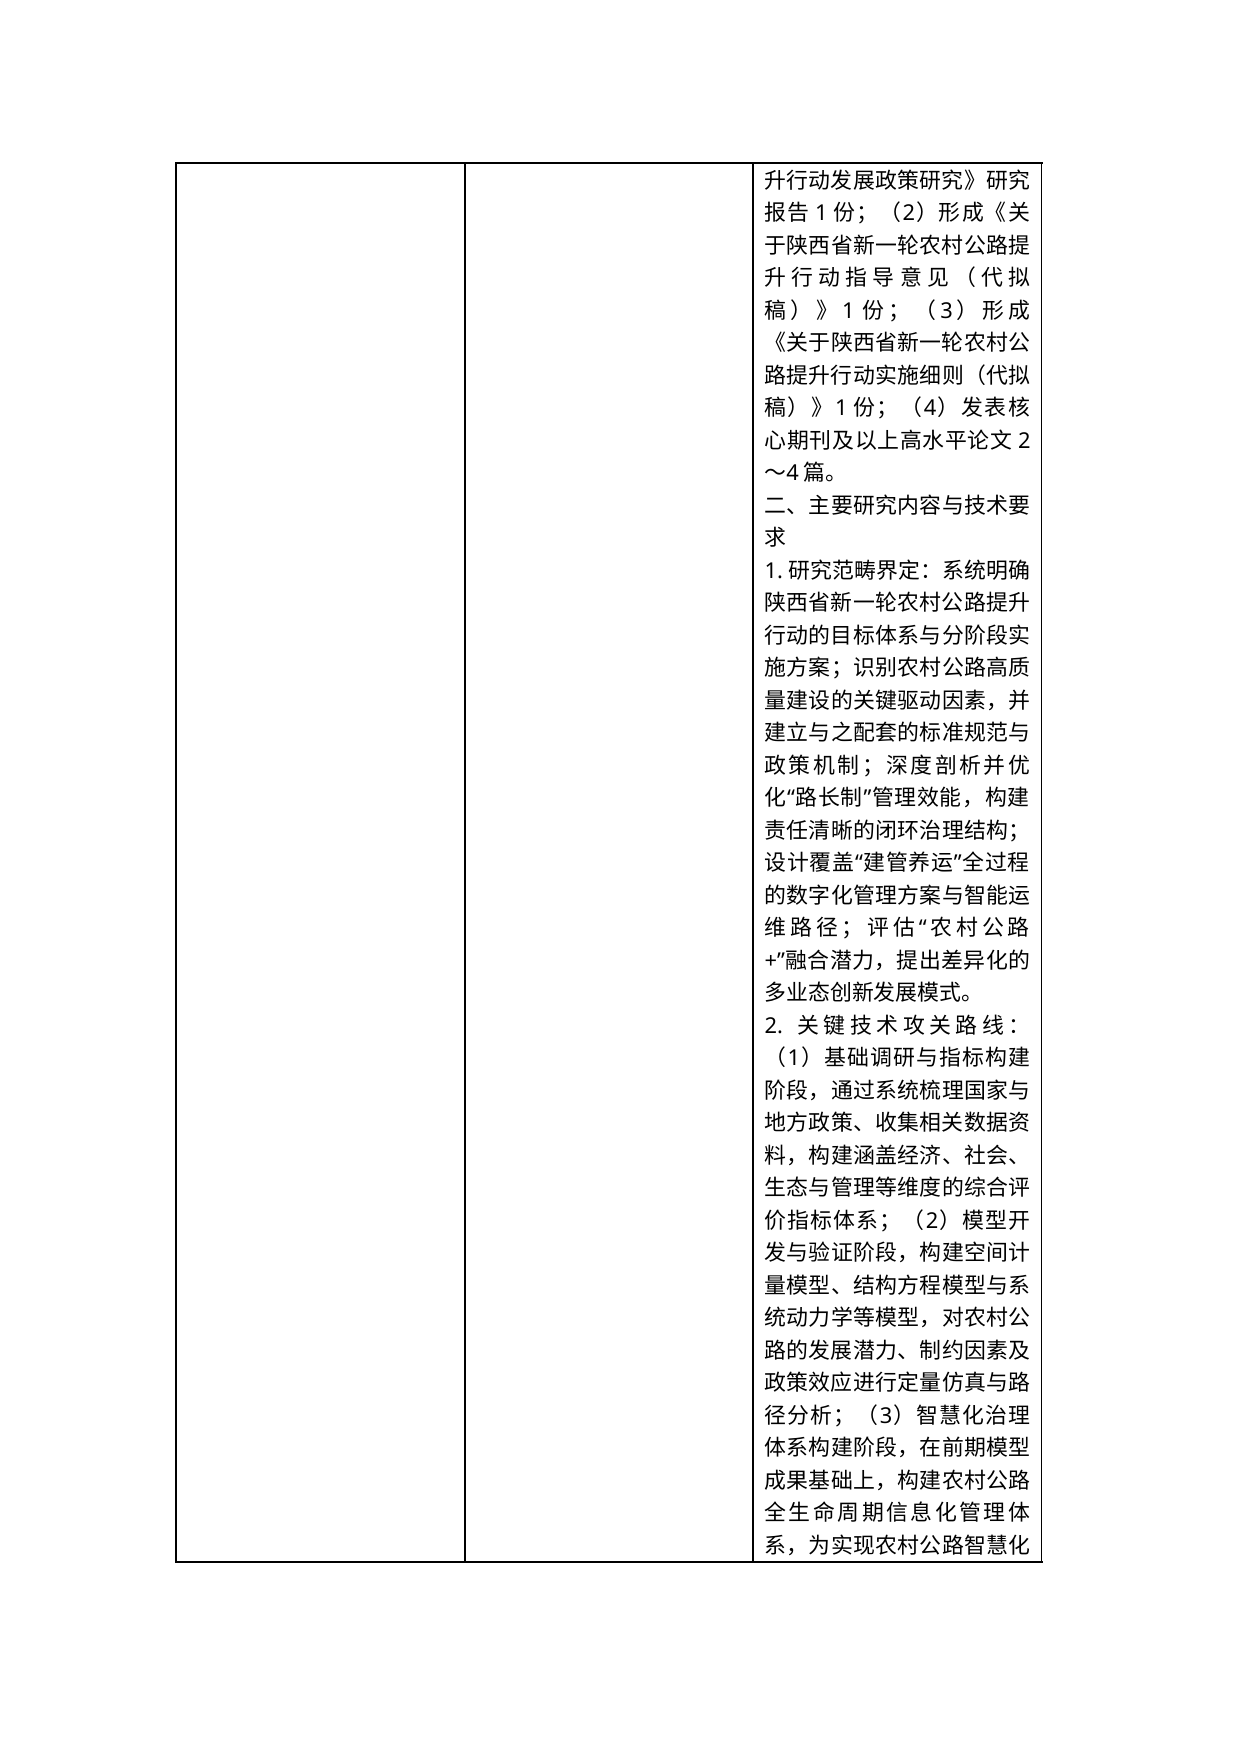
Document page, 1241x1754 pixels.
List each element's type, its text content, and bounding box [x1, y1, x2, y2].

table_cell 1 [177, 164, 464, 1561]
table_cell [754, 164, 1041, 1561]
table_cell [466, 164, 752, 1561]
